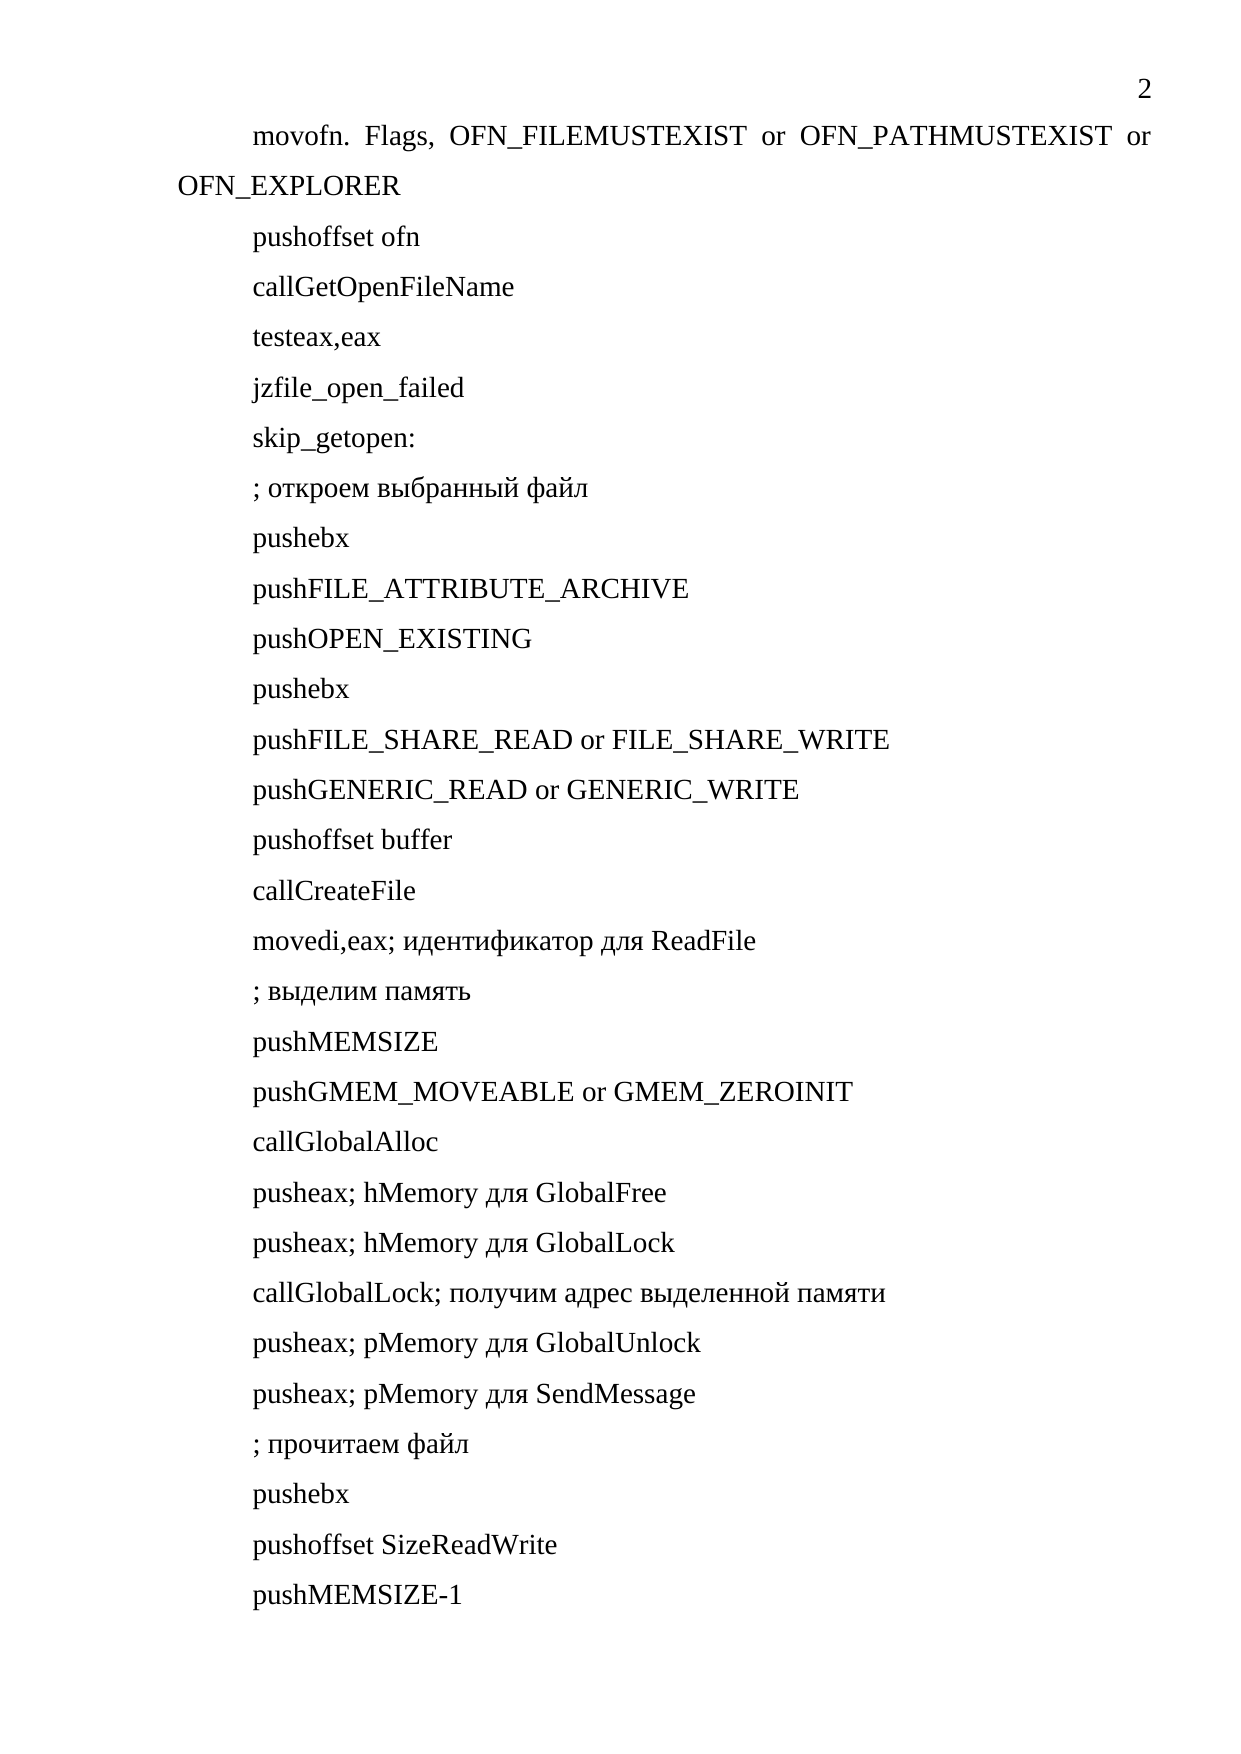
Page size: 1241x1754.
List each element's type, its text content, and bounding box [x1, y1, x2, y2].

text pusheax; pMemory для SendMessage [177, 1376, 1152, 1409]
text pushFILE_SHARE_READ or FILE_SHARE_WRITE [177, 722, 1152, 755]
text ; откроем выбранный файл [177, 470, 1152, 504]
text pusheax; pMemory для GlobalUnlock [177, 1326, 1152, 1359]
text pushoffset ofn [177, 219, 1152, 252]
text testeax,eax [177, 319, 1152, 353]
text callGlobalLock; получим адрес выделенной памяти [177, 1275, 1152, 1309]
text pushebx [177, 672, 1152, 705]
text pushOPEN_EXISTING [177, 621, 1152, 655]
text movedi,eax; идентификатор для ReadFile [177, 923, 1152, 957]
text callGetOpenFileName [177, 269, 1152, 303]
text pushoffset buffer [177, 822, 1152, 856]
text skip_getopen: [177, 420, 1152, 453]
text pushebx [177, 521, 1152, 554]
text pushoffset SizeReadWrite [177, 1527, 1152, 1560]
text movofn. Flags, OFN_FILEMUSTEXIST or OFN_PATHMUSTEXIST or OFN_EXPLORER [177, 118, 1152, 202]
text ; прочитаем файл [177, 1426, 1152, 1460]
text callGlobalAlloc [177, 1124, 1152, 1158]
text pushFILE_ATTRIBUTE_ARCHIVE [177, 571, 1152, 604]
text pushGMEM_MOVEABLE or GMEM_ZEROINIT [177, 1074, 1152, 1108]
text callCreateFile [177, 873, 1152, 906]
text pushMEMSIZE [177, 1024, 1152, 1057]
text jzfile_open_failed [177, 370, 1152, 403]
text pushGENERIC_READ or GENERIC_WRITE [177, 772, 1152, 806]
text pushMEMSIZE-1 [177, 1577, 1152, 1611]
text pushebx [177, 1477, 1152, 1510]
text pusheax; hMemory для GlobalLock [177, 1225, 1152, 1258]
text ; выделим память [177, 973, 1152, 1007]
text pusheax; hMemory для GlobalFree [177, 1175, 1152, 1208]
